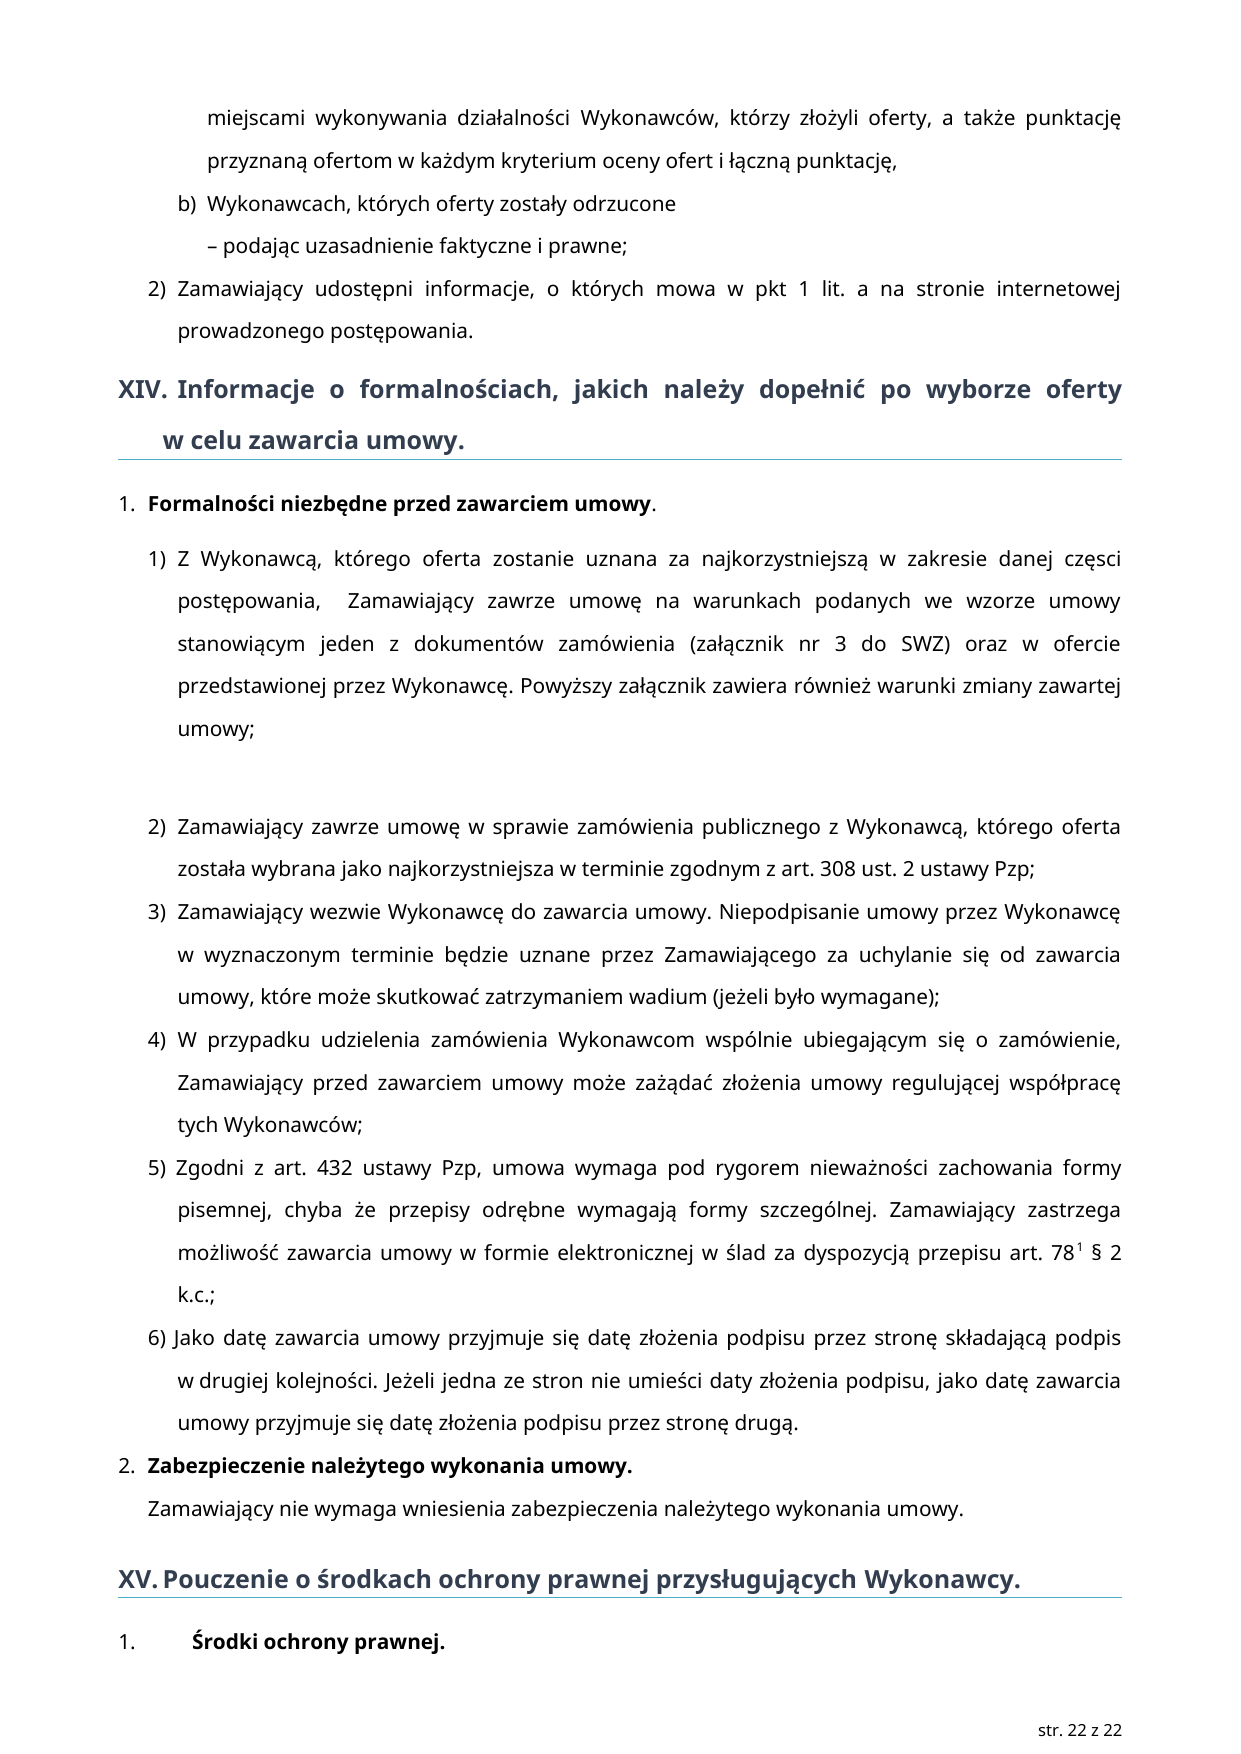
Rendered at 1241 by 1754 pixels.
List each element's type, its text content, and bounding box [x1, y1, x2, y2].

subtitle Zamawiający nie wymaga wniesienia zabezpieczenia należytego wykonania umowy. [148, 1494, 1122, 1522]
subtitle Środki ochrony prawnej. [118, 1627, 1122, 1656]
text 1. Formalności niezbędne przed zawarciem umowy. [118, 489, 1122, 517]
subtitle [177, 103, 1122, 174]
list – podając uzasadnienie faktyczne i prawne; [207, 231, 1122, 260]
text 2) Zamawiający zawrze umowę w sprawie zamówienia publicznego z Wykonawcą, którego oferta została wybrana jako najkorzystniejsza w terminie zgodnym z art. 308 ust. 2 ustawy Pzp; [148, 812, 1122, 883]
subtitle Zabezpieczenie należytego wykonania umowy. [118, 1451, 1122, 1479]
subtitle Wykonawcach, których oferty zostały odrzucone [177, 189, 1122, 217]
subtitle Zamawiający udostępni informacje, o których mowa w pkt 1 lit. a na stronie internetowej prowadzonego postępowania. [148, 274, 1122, 345]
subtitle Pouczenie o środkach ochrony prawnej przysługujących Wykonawcy. [118, 1561, 1122, 1597]
subtitle 5) Zgodni z art. 432 ustawy Pzp, umowa wymaga pod rygorem nieważności zachowania formy pisemnej, chyba że przepisy odrębne wymagają formy szczególnej. Zamawiający zastrzega możliwość zawarcia umowy w formie elektronicznej w ślad za dyspozycją przepisu art. 781 § 2 k.c.; [148, 1153, 1122, 1309]
text 4) W przypadku udzielenia zamówienia Wykonawcom wspólnie ubiegającym się o zamówienie, Zamawiający przed zawarciem umowy może zażądać złożenia umowy regulującej współpracę tych Wykonawców; [148, 1025, 1122, 1139]
subtitle 6) Jako datę zawarcia umowy przyjmuje się datę złożenia podpisu przez stronę składającą podpis w drugiej kolejności. Jeżeli jedna ze stron nie umieści daty złożenia podpisu, jako datę zawarcia umowy przyjmuje się datę złożenia podpisu przez stronę drugą. [148, 1323, 1122, 1437]
text 1) Z Wykonawcą, którego oferta zostanie uznana za najkorzystniejszą w zakresie danej częsci postępowania, Zamawiający zawrze umowę na warunkach podanych we wzorze umowy stanowiącym jeden z dokumentów zamówienia (załącznik nr 3 do SWZ) oraz w ofercie przedstawionej przez Wykonawcę. Powyższy załącznik zawiera również warunki zmiany zawartej umowy; [148, 544, 1122, 743]
text 3) Zamawiający wezwie Wykonawcę do zawarcia umowy. Niepodpisanie umowy przez Wykonawcę w wyznaczonym terminie będzie uznane przez Zamawiającego za uchylanie się od zawarcia umowy, które może skutkować zatrzymaniem wadium (jeżeli było wymagane); [148, 897, 1122, 1011]
subtitle Informacje o formalnościach, jakich należy dopełnić po wyborze oferty w celu zawarcia umowy. [118, 372, 1122, 459]
